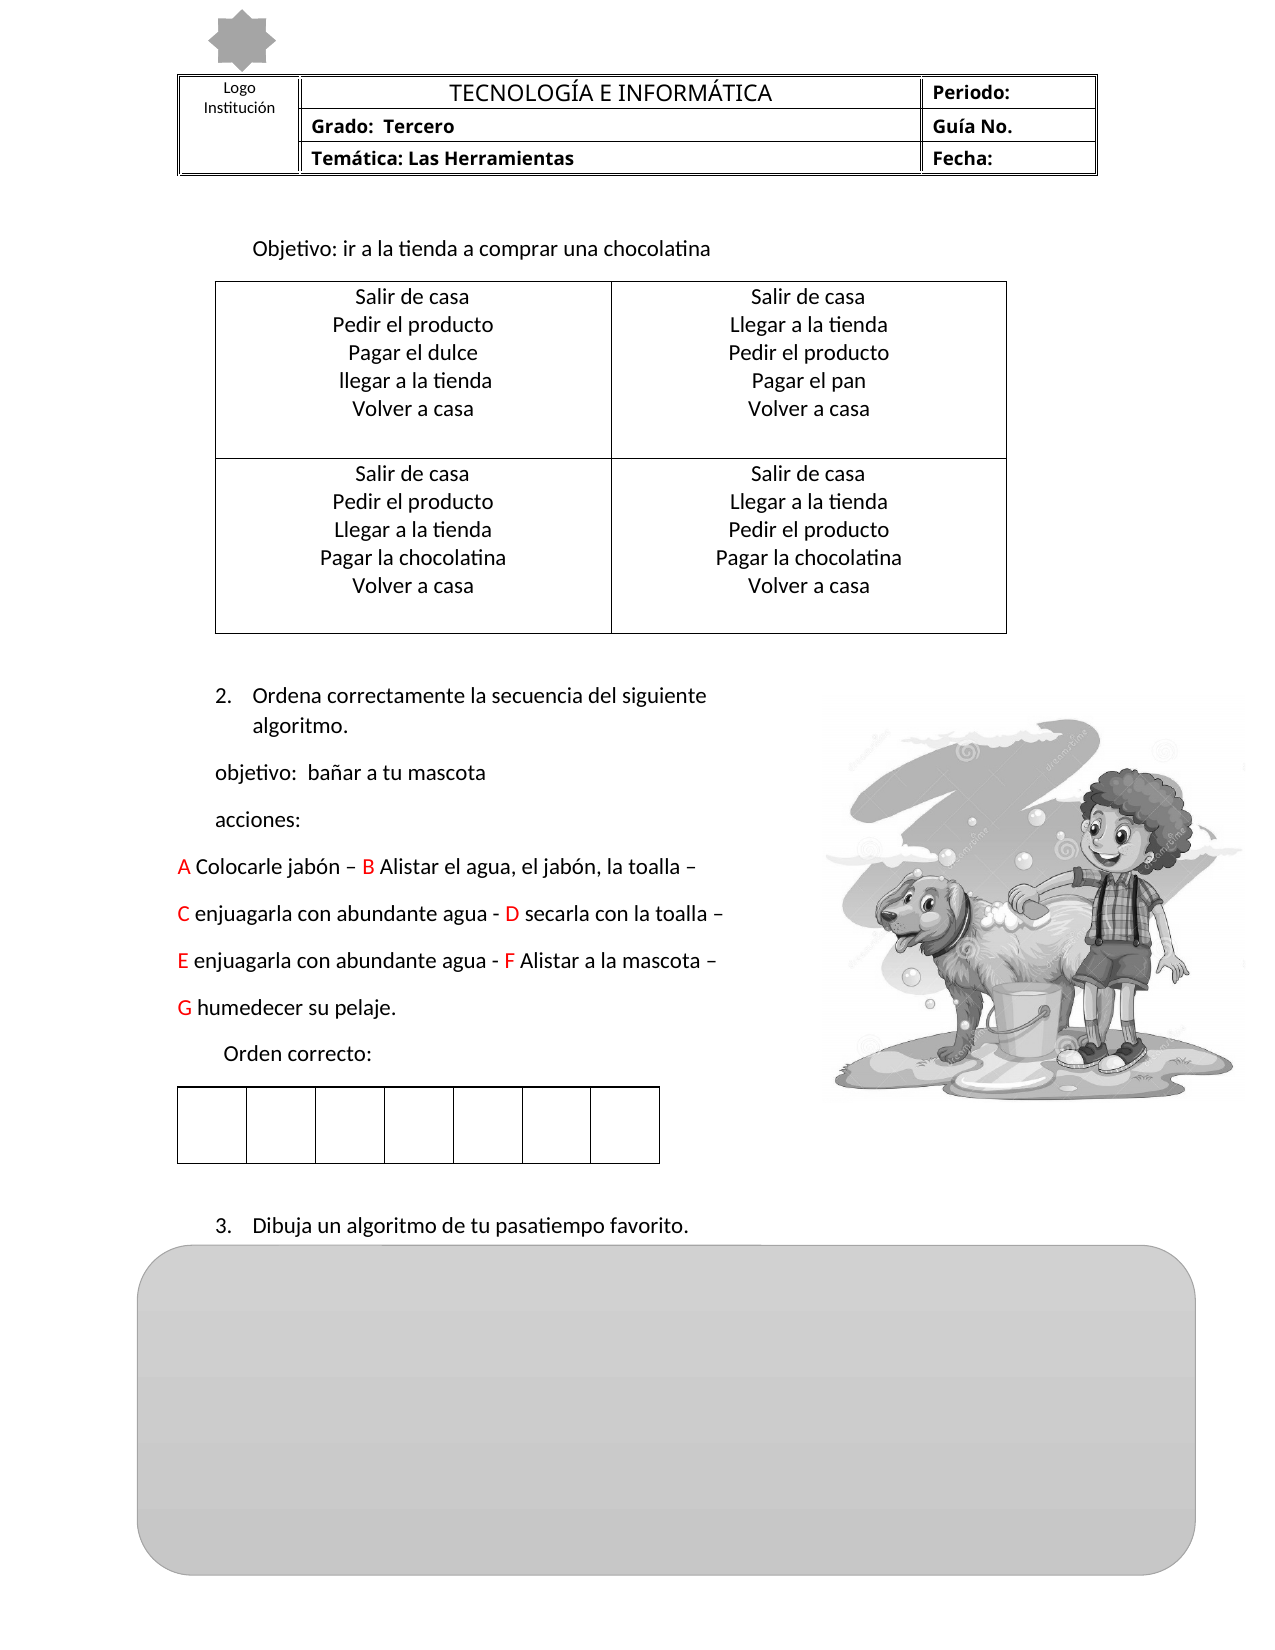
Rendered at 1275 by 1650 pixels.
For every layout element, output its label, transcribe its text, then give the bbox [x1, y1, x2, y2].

table_header [523, 1088, 590, 1163]
list Ordena correctamente la secuencia del siguiente algoritmo. [215, 681, 1098, 739]
text A Colocarle jabón – B Alistar el agua, el jabón, la toalla – [177, 852, 1098, 880]
text objetivo: bañar a tu mascota [215, 758, 1098, 786]
text E enjuagarla con abundante agua - F Alistar a la mascota – [177, 946, 1098, 974]
list Objetivo: ir a la tienda a comprar una chocolatina [252, 234, 1098, 262]
text C enjuagarla con abundante agua - D secarla con la toalla – [177, 899, 1098, 927]
table_header [591, 1088, 659, 1163]
text Orden correcto: [177, 1039, 1098, 1067]
table_header [454, 1088, 522, 1163]
table_header [247, 1088, 315, 1163]
text G humedecer su pelaje. [177, 993, 1098, 1021]
table_header Salir de casa Llegar a la tienda Pedir el producto Pagar el pan Volver a casa [612, 282, 1006, 458]
list Dibuja un algoritmo de tu pasatiempo favorito. [215, 1211, 1098, 1239]
table_cell Salir de casa Pedir el producto Llegar a la tienda Pagar la chocolatina Volver a casa [216, 459, 611, 633]
table_header Salir de casa Pedir el producto Pagar el dulce llegar a la tienda Volver a casa [216, 282, 611, 458]
table_header [316, 1088, 384, 1163]
table_cell Salir de casa Llegar a la tienda Pedir el producto Pagar la chocolatina Volver a casa [612, 459, 1006, 633]
text acciones: [215, 805, 1098, 833]
table_header [385, 1088, 453, 1163]
table_header [178, 1088, 246, 1163]
